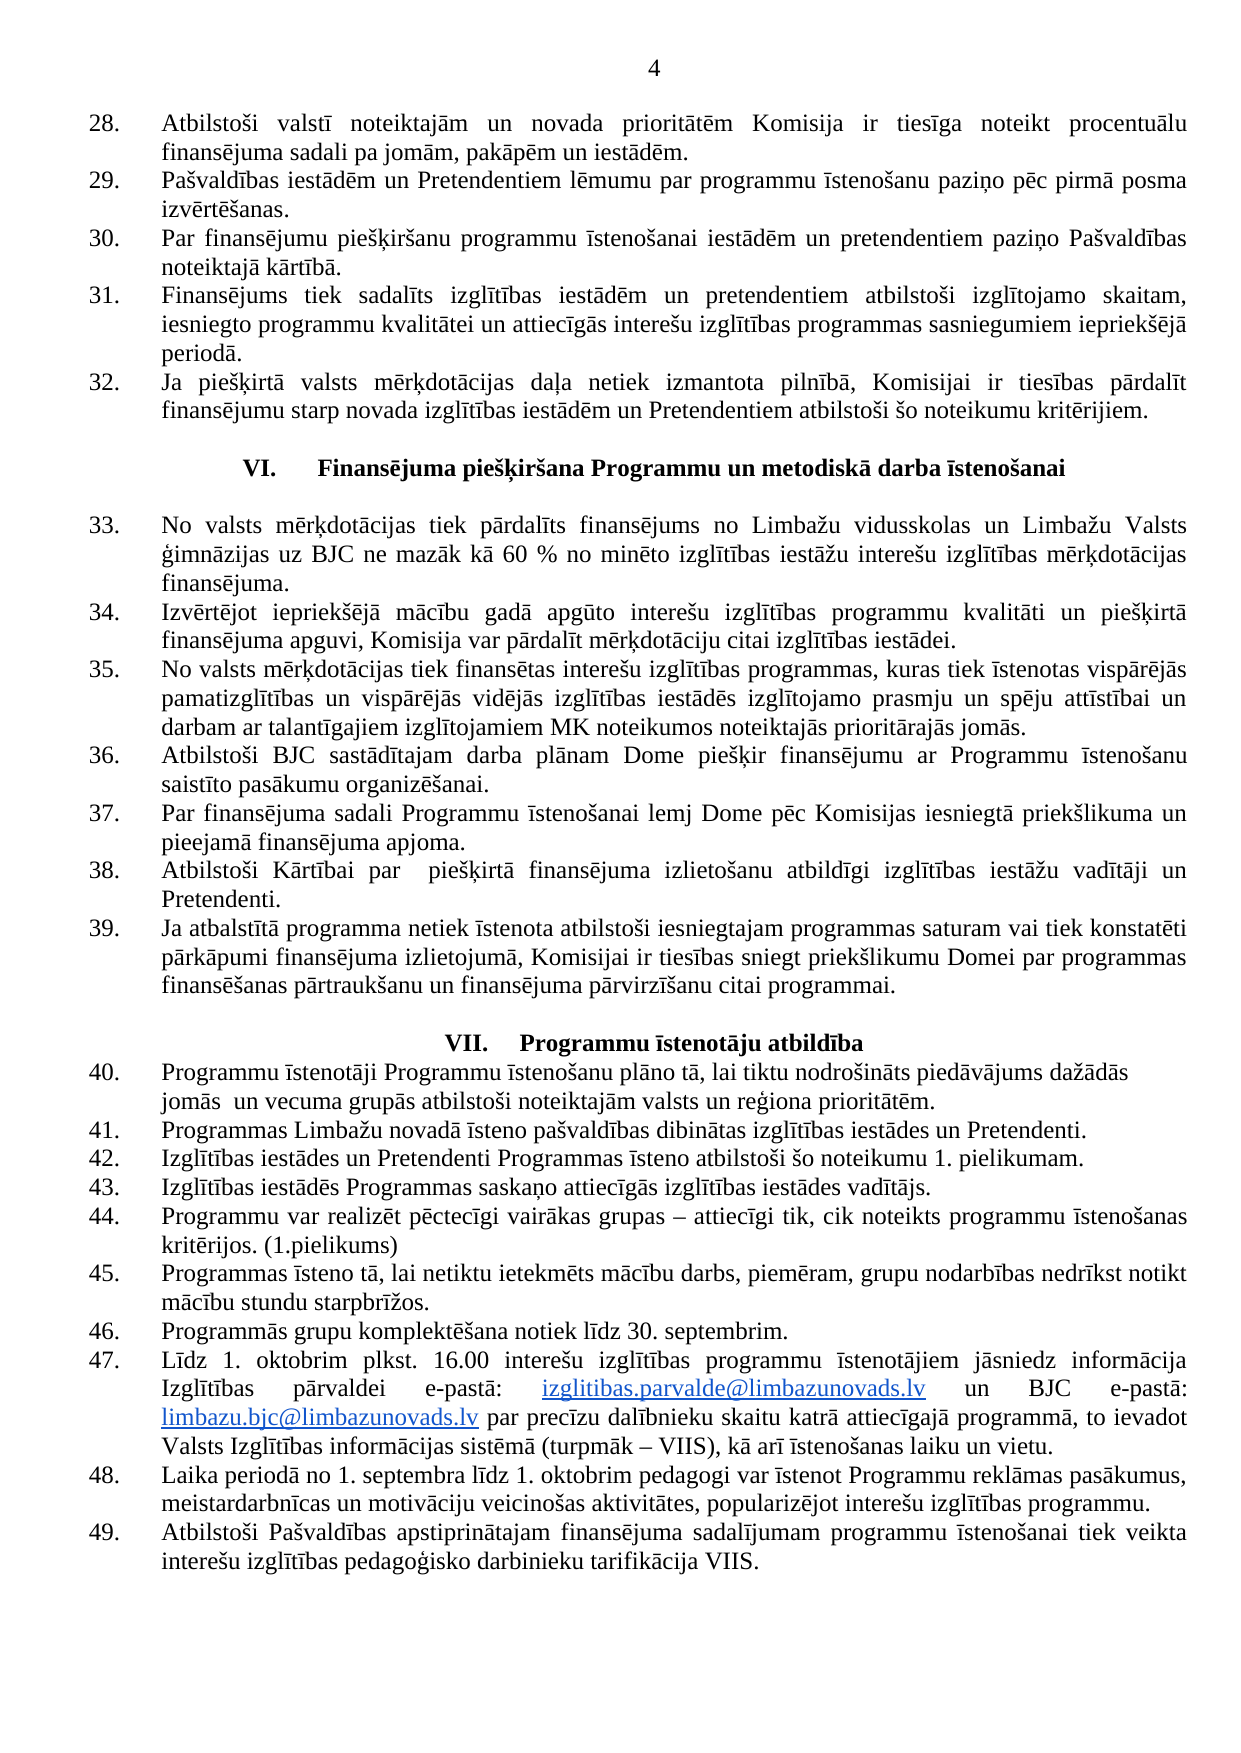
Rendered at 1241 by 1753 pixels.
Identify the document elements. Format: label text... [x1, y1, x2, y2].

list Programmas īsteno tā, lai netiktu ietekmēts mācību darbs, piemēram, grupu nodarbības nedrīkst notikt mācību stundu starpbrīžos. [120, 1258, 1188, 1316]
list Izvērtējot iepriekšējā mācību gadā apgūto interešu izglītības programmu kvalitāti un piešķirtā finansējuma apguvi, Komisija var pārdalīt mērķdotāciju citai izglītības iestādei. [120, 597, 1188, 654]
list Ja piešķirtā valsts mērķdotācijas daļa netiek izmantota pilnībā, Komisijai ir tiesības pārdalīt finansējumu starp novada izglītības iestādēm un Pretendentiem atbilstoši šo noteikumu kritērijiem. [120, 367, 1188, 424]
list Atbilstoši BJC sastādītajam darba plānam Dome piešķir finansējumu ar Programmu īstenošanu saistīto pasākumu organizēšanai. [120, 740, 1188, 798]
list Atbilstoši Pašvaldības apstiprinātajam finansējuma sadalījumam programmu īstenošanai tiek veikta interešu izglītības pedagoģisko darbinieku tarifikācija VIIS. [120, 1517, 1188, 1575]
list Līdz 1. oktobrim plkst. 16.00 interešu izglītības programmu īstenotājiem jāsniedz informācija Izglītības pārvaldei e-pastā: izglitibas.parvalde@limbazunovads.lv un BJC e-pastā: limbazu.bjc@limbazunovads.lv par precīzu dalībnieku skaitu katrā attiecīgajā programmā, to ievadot Valsts Izglītības informācijas sistēmā (turpmāk – VIIS), kā arī īstenošanas laiku un vietu. [120, 1345, 1188, 1460]
list Atbilstoši valstī noteiktajām un novada prioritātēm Komisija ir tiesīga noteikt procentuālu finansējuma sadali pa jomām, pakāpēm un iestādēm. [120, 108, 1188, 165]
list Izglītības iestādēs Programmas saskaņo attiecīgās izglītības iestādes vadītājs. [120, 1172, 1188, 1201]
list Laika periodā no 1. septembra līdz 1. oktobrim pedagogi var īstenot Programmu reklāmas pasākumus, meistardarbnīcas un motivāciju veicinošas aktivitātes, popularizējot interešu izglītības programmu. [120, 1460, 1188, 1517]
list Izglītības iestādes un Pretendenti Programmas īsteno atbilstoši šo noteikumu 1. pielikumam. [120, 1143, 1188, 1172]
list Ja atbalstītā programma netiek īstenota atbilstoši iesniegtajam programmas saturam vai tiek konstatēti pārkāpumi finansējuma izlietojumā, Komisijai ir tiesības sniegt priekšlikumu Domei par programmas finansēšanas pārtraukšanu un finansējuma pārvirzīšanu citai programmai. [120, 913, 1188, 999]
list Programmu īstenotāji Programmu īstenošanu plāno tā, lai tiktu nodrošināts piedāvājums dažādās jomās un vecuma grupās atbilstoši noteiktajām valsts un reģiona prioritātēm. [120, 1057, 1188, 1115]
list Programmas Limbažu novadā īsteno pašvaldības dibinātas izglītības iestādes un Pretendenti. [120, 1115, 1188, 1143]
list Programmu īstenotāju atbildība [120, 1028, 1188, 1057]
list No valsts mērķdotācijas tiek finansētas interešu izglītības programmas, kuras tiek īstenotas vispārējās pamatizglītības un vispārējās vidējās izglītības iestādēs izglītojamo prasmju un spēju attīstībai un darbam ar talantīgajiem izglītojamiem MK noteikumos noteiktajās prioritārajās jomās. [120, 654, 1188, 740]
list Par finansējumu piešķiršanu programmu īstenošanai iestādēm un pretendentiem paziņo Pašvaldības noteiktajā kārtībā. [120, 223, 1188, 280]
list Programmu var realizēt pēctecīgi vairākas grupas – attiecīgi tik, cik noteikts programmu īstenošanas kritērijos. (1.pielikums) [120, 1201, 1188, 1258]
list Atbilstoši Kārtībai par piešķirtā finansējuma izlietošanu atbildīgi izglītības iestāžu vadītāji un Pretendenti. [120, 855, 1188, 913]
list Finansējums tiek sadalīts izglītības iestādēm un pretendentiem atbilstoši izglītojamo skaitam, iesniegto programmu kvalitātei un attiecīgās interešu izglītības programmas sasniegumiem iepriekšējā periodā. [120, 280, 1188, 367]
list Programmās grupu komplektēšana notiek līdz 30. septembrim. [120, 1316, 1188, 1345]
list Par finansējuma sadali Programmu īstenošanai lemj Dome pēc Komisijas iesniegtā priekšlikuma un pieejamā finansējuma apjoma. [120, 798, 1188, 855]
list Finansējuma piešķiršana Programmu un metodiskā darba īstenošanai [120, 453, 1188, 482]
list No valsts mērķdotācijas tiek pārdalīts finansējums no Limbažu vidusskolas un Limbažu Valsts ģimnāzijas uz BJC ne mazāk kā 60 % no minēto izglītības iestāžu interešu izglītības mērķdotācijas finansējuma. [120, 510, 1188, 597]
list Pašvaldības iestādēm un Pretendentiem lēmumu par programmu īstenošanu paziņo pēc pirmā posma izvērtēšanas. [120, 165, 1188, 223]
